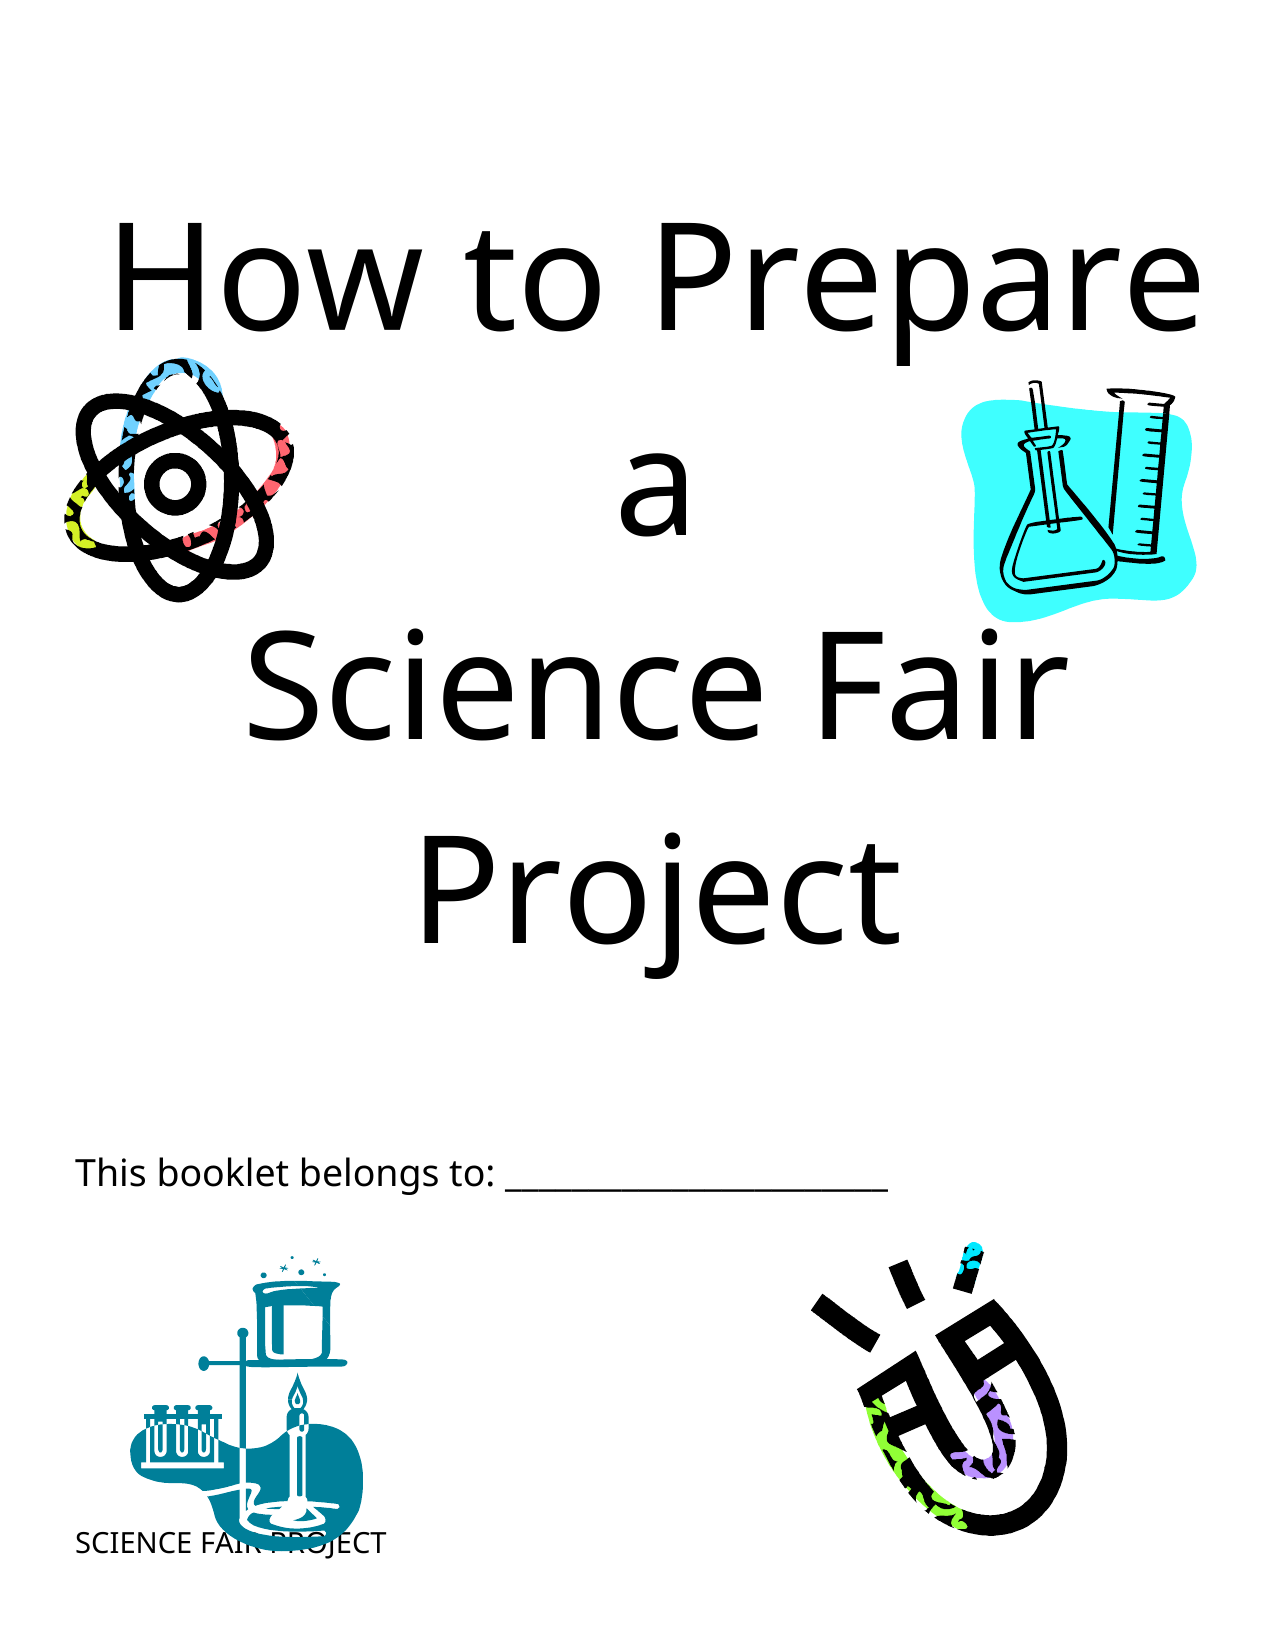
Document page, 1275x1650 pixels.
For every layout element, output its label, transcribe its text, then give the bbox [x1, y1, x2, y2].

text SCIENCE FAIR PROJECT [75, 1523, 1237, 1562]
text How to Prepare a [75, 170, 1237, 579]
text Science Fair Project [75, 579, 1237, 987]
text This booklet belongs to: _______________________ [75, 1146, 1237, 1197]
